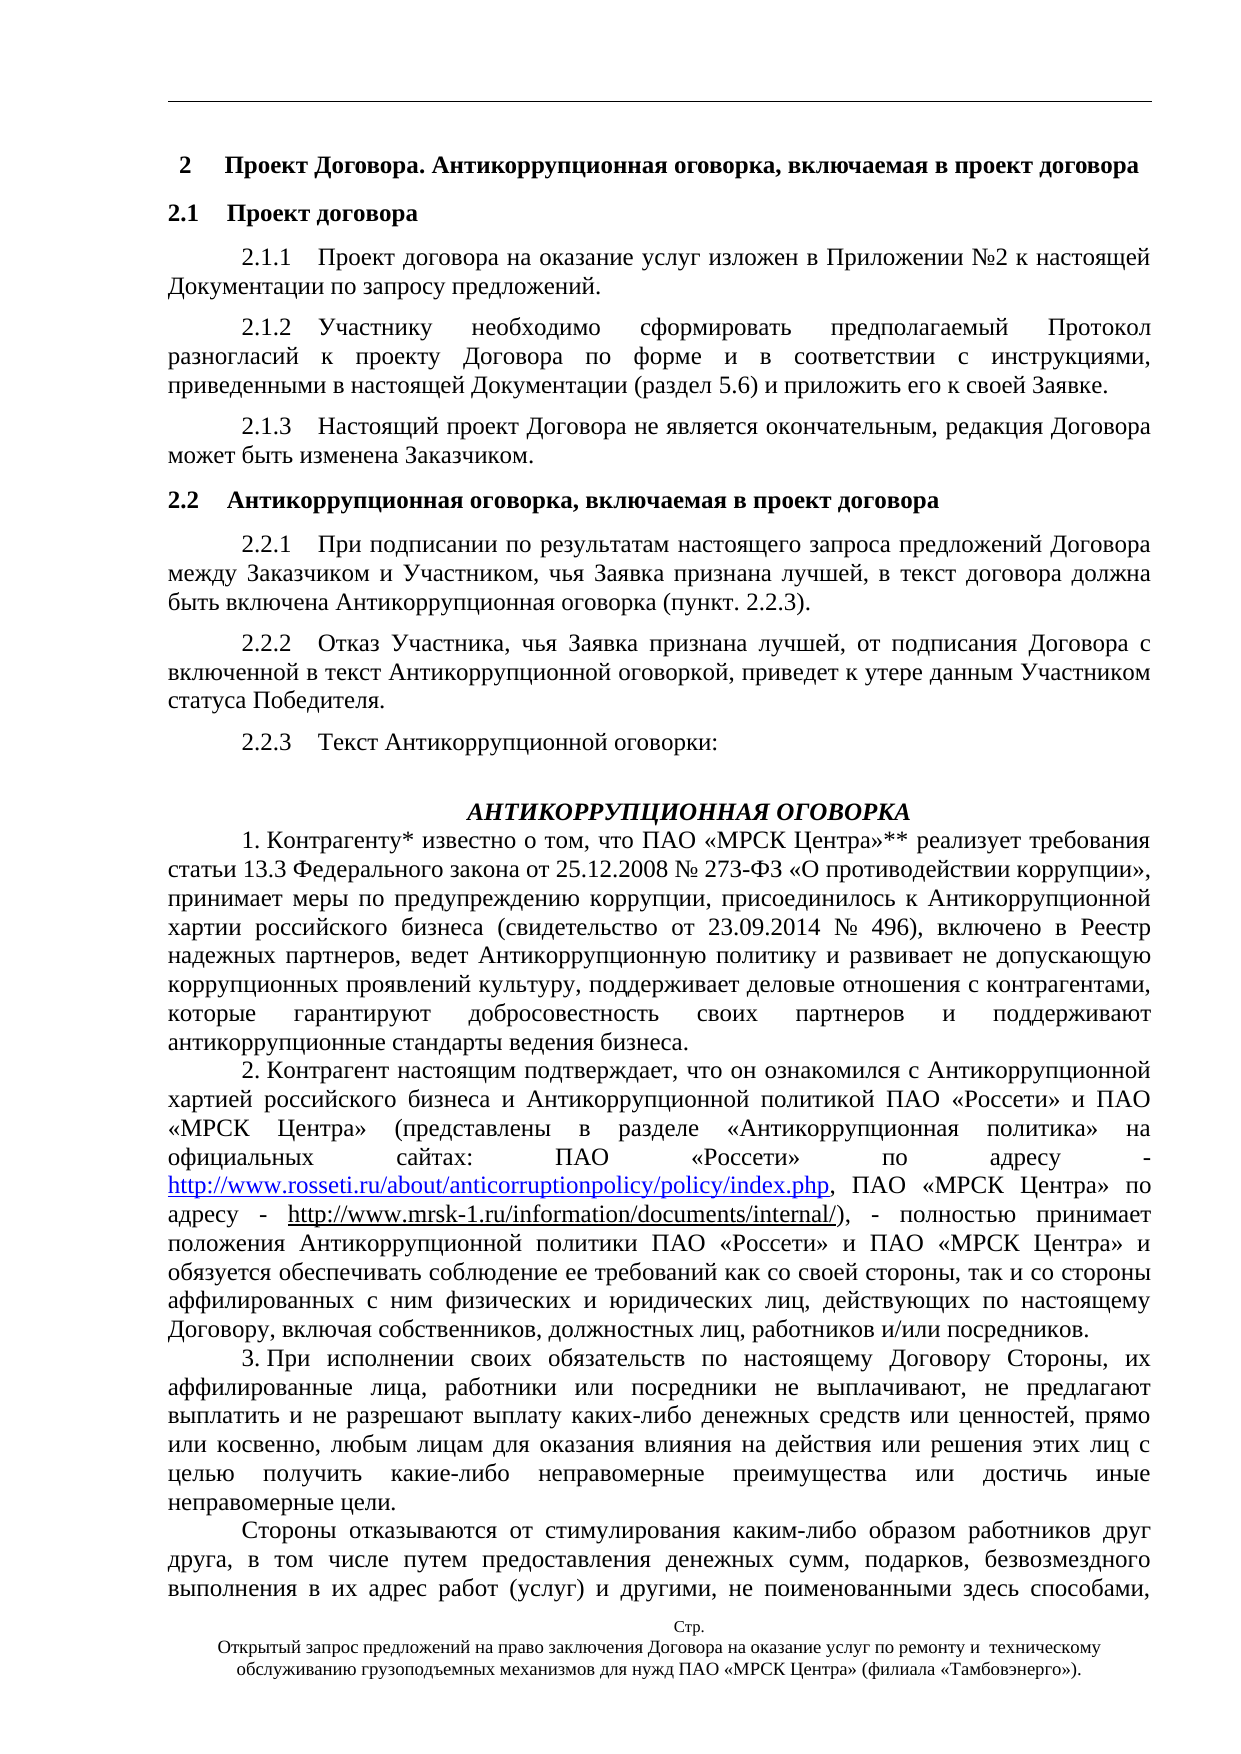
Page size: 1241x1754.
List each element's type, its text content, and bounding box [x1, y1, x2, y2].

subtitle Настоящий проект Договора не является окончательным, редакция Договора может быть изменена Заказчиком. [168, 411, 1152, 468]
subtitle Антикоррупционная оговорка, включаемая в проект договора [168, 485, 1152, 514]
subtitle Участнику необходимо сформировать предполагаемый Протокол разногласий к проекту Договора по форме и в соответствии с инструкциями, приведенными в настоящей Документации (раздел 5.6) и приложить его к своей Заявке. [168, 312, 1152, 398]
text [168, 1516, 1152, 1602]
subtitle Проект договора на оказание услуг изложен в Приложении №2 к настоящей Документации по запросу предложений. [168, 242, 1152, 300]
subtitle Отказ Участника, чья Заявка признана лучшей, от подписания Договора с включенной в текст Антикоррупционной оговоркой, приведет к утере данным Участником статуса Победителя. [168, 628, 1152, 714]
subtitle Проект договора [168, 198, 1152, 227]
text 2. Контрагент настоящим подтверждает, что он ознакомился с Антикоррупционной хартией российского бизнеса и Антикоррупционной политикой ПАО «Россети» и ПАО «МРСК Центра» (представлены в разделе «Антикоррупционная политика» на официальных сайтах: ПАО «Россети» по адресу - http://www.rosseti.ru/about/anticorruptionpolicy/policy/index.php, ПАО «МРСК Центра» по адресу - http://www.mrsk-1.ru/information/documents/internal/), - полностью принимает положения Антикоррупционной политики ПАО «Россети» и ПАО «МРСК Центра» и обязуется обеспечивать соблюдение ее требований как со своей стороны, так и со стороны аффилированных с ним физических и юридических лиц, действующих по настоящему Договору, включая собственников, должностных лиц, работников и/или посредников. [168, 1056, 1152, 1343]
text 3. При исполнении своих обязательств по настоящему Договору Стороны, их аффилированные лица, работники или посредники не выплачивают, не предлагают выплатить и не разрешают выплату каких-либо денежных средств или ценностей, прямо или косвенно, любым лицам для оказания влияния на действия или решения этих лиц с целью получить какие-либо неправомерные преимущества или достичь иные неправомерные цели. [168, 1343, 1152, 1516]
subtitle Проект Договора. Антикоррупционная оговорка, включаемая в проект договора [166, 150, 1152, 179]
subtitle При подписании по результатам настоящего запроса предложений Договора между Заказчиком и Участником, чья Заявка признана лучшей, в текст договора должна быть включена Антикоррупционная оговорка (пункт. 2.2.3). [168, 529, 1152, 616]
text АНТИКОРРУПЦИОННАЯ ОГОВОРКА [168, 797, 1152, 826]
text 1. Контрагенту* известно о том, что ПАО «МРСК Центра»** реализует требования статьи 13.3 Федерального закона от 25.12.2008 № 273-ФЗ «О противодействии коррупции», принимает меры по предупреждению коррупции, присоединилось к Антикоррупционной хартии российского бизнеса (свидетельство от 23.09.2014 № 496), включено в Реестр надежных партнеров, ведет Антикоррупционную политику и развивает не допускающую коррупционных проявлений культуру, поддерживает деловые отношения с контрагентами, которые гарантируют добросовестность своих партнеров и поддерживают антикоррупционные стандарты ведения бизнеса. [168, 826, 1152, 1056]
subtitle Текст Антикоррупционной оговорки: [168, 727, 1152, 756]
